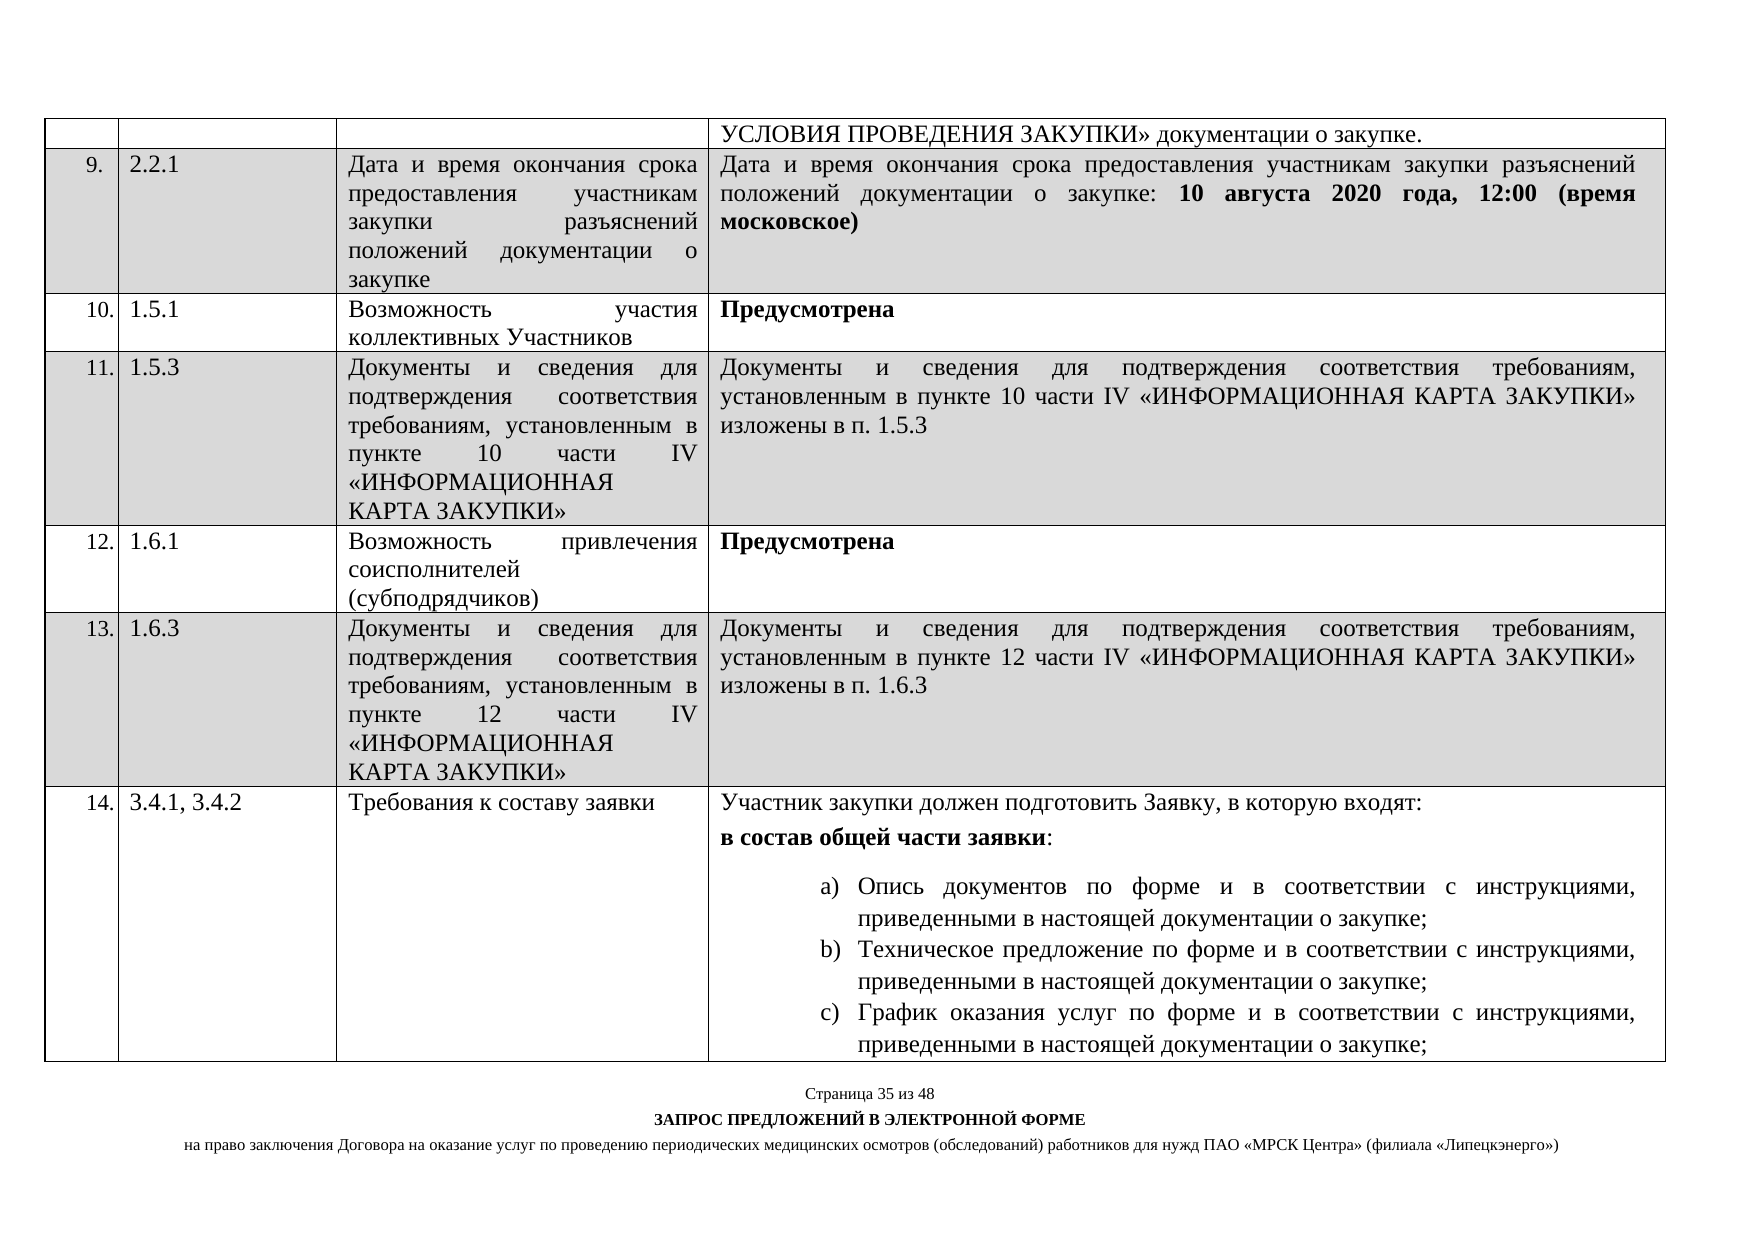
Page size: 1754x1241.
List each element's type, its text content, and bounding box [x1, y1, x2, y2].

table_cell Дата и время окончания срока предоставления участникам закупки разъяснений положений документации о закупке: 10 августа 2020 года, 12:00 (время московское) [709, 149, 1665, 293]
table_cell 1.6.3 [119, 613, 336, 786]
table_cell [709, 787, 1665, 1061]
table_cell 1.6.1 [119, 526, 336, 612]
table_cell [46, 613, 118, 786]
table_cell 1.5.1 [119, 294, 336, 351]
table_cell 2.2.1 [119, 149, 336, 293]
table_cell 1.5.3 [119, 352, 336, 525]
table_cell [709, 119, 1665, 148]
table_cell Предусмотрена [709, 294, 1665, 351]
table_cell Возможность привлечения соисполнителей (субподрядчиков) [337, 526, 708, 612]
table_cell Дата и время окончания срока предоставления участникам закупки разъяснений положений документации о закупке [337, 149, 708, 293]
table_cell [119, 119, 336, 148]
table_cell Документы и сведения для подтверждения соответствия требованиям, установленным в пункте 12 части IV «ИНФОРМАЦИОННАЯ КАРТА ЗАКУПКИ» изложены в п. 1.6.3 [709, 613, 1665, 786]
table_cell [337, 119, 708, 148]
table_cell [46, 149, 118, 293]
table_cell [46, 787, 118, 1061]
table_cell [46, 119, 118, 148]
table_cell [46, 294, 118, 351]
table_cell Предусмотрена [709, 526, 1665, 612]
table_cell Возможность участия коллективных Участников [337, 294, 708, 351]
table_cell [46, 352, 118, 525]
table_cell [46, 526, 118, 612]
table_cell 3.4.1, 3.4.2 [119, 787, 336, 1061]
table_cell Документы и сведения для подтверждения соответствия требованиям, установленным в пункте 10 части IV «ИНФОРМАЦИОННАЯ КАРТА ЗАКУПКИ» [337, 352, 708, 525]
table_cell Документы и сведения для подтверждения соответствия требованиям, установленным в пункте 10 части IV «ИНФОРМАЦИОННАЯ КАРТА ЗАКУПКИ» изложены в п. 1.5.3 [709, 352, 1665, 525]
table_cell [337, 787, 708, 1061]
table_cell Документы и сведения для подтверждения соответствия требованиям, установленным в пункте 12 части IV «ИНФОРМАЦИОННАЯ КАРТА ЗАКУПКИ» [337, 613, 708, 786]
